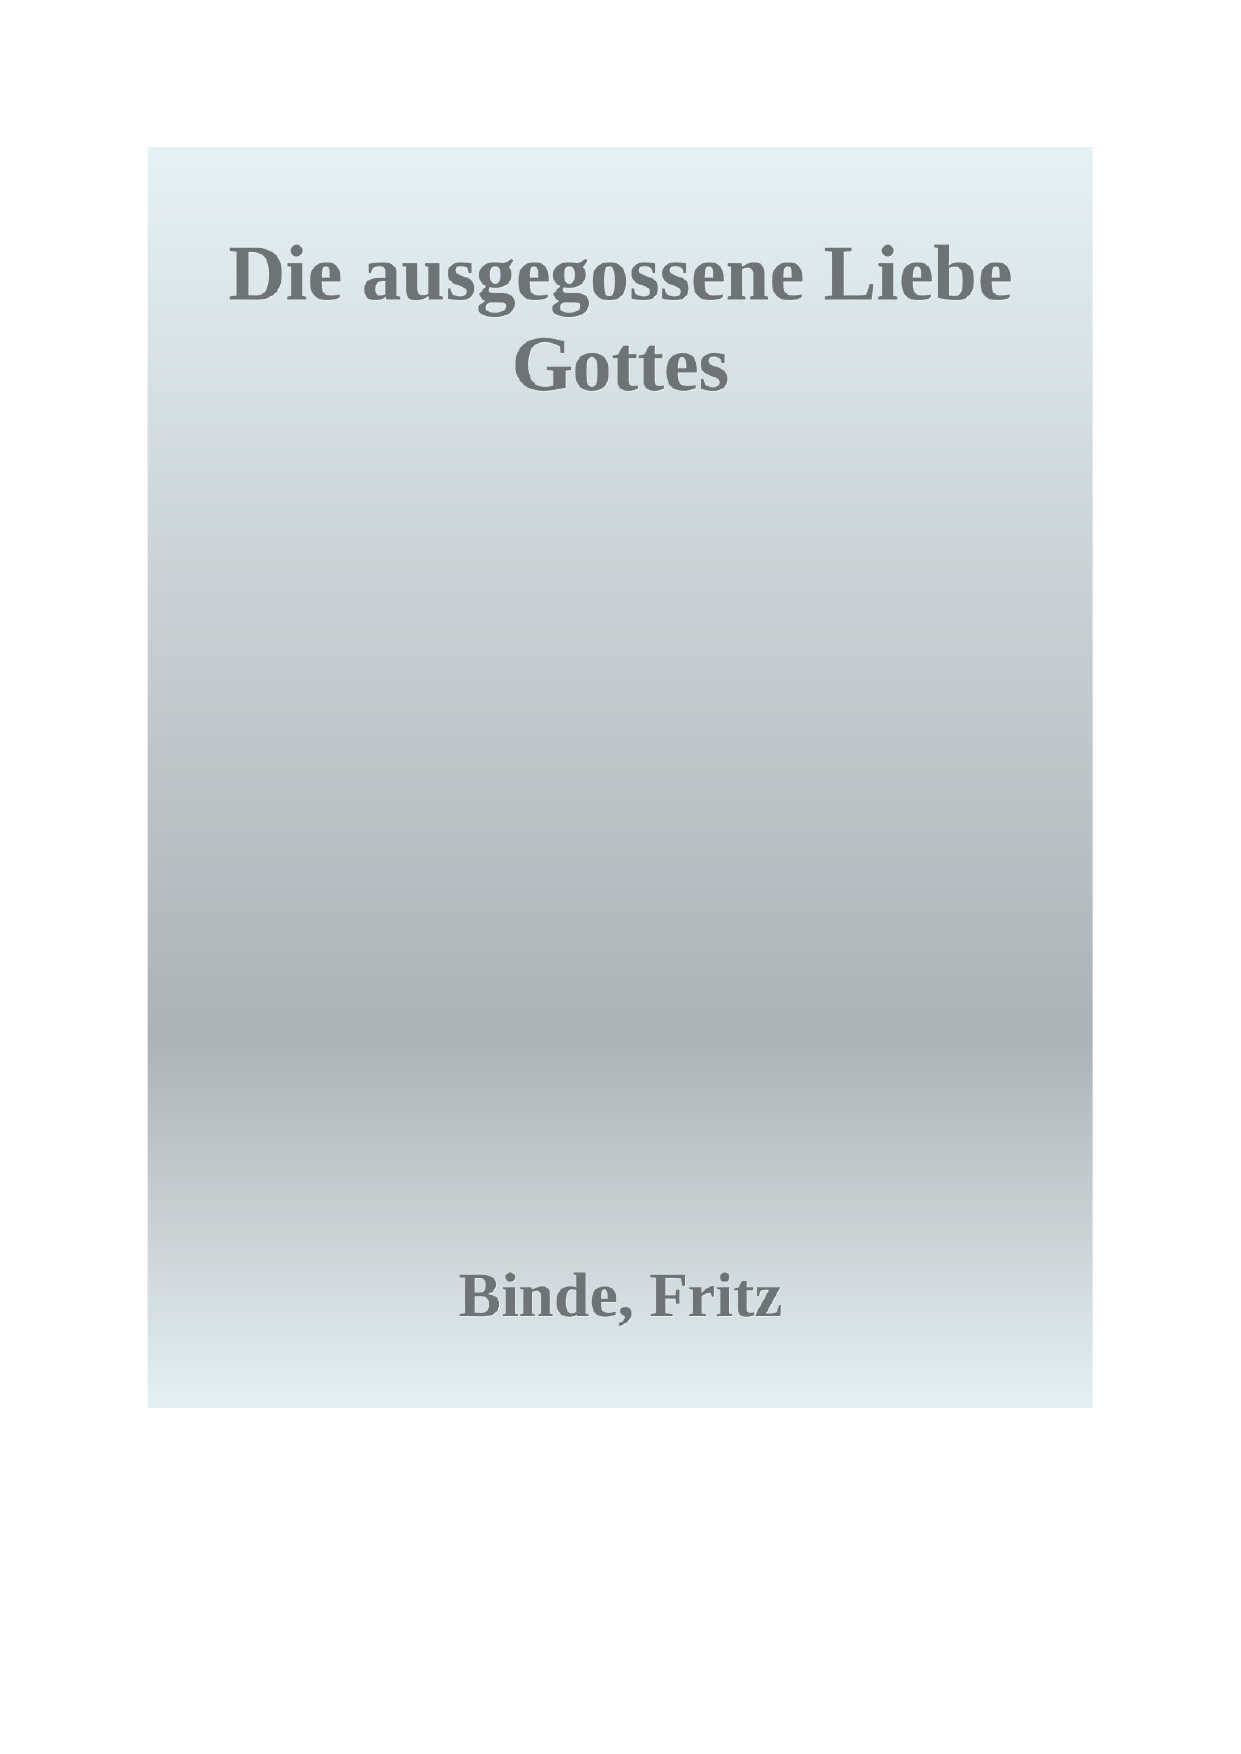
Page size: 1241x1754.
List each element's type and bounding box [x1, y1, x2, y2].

picture [147, 147, 1093, 1408]
